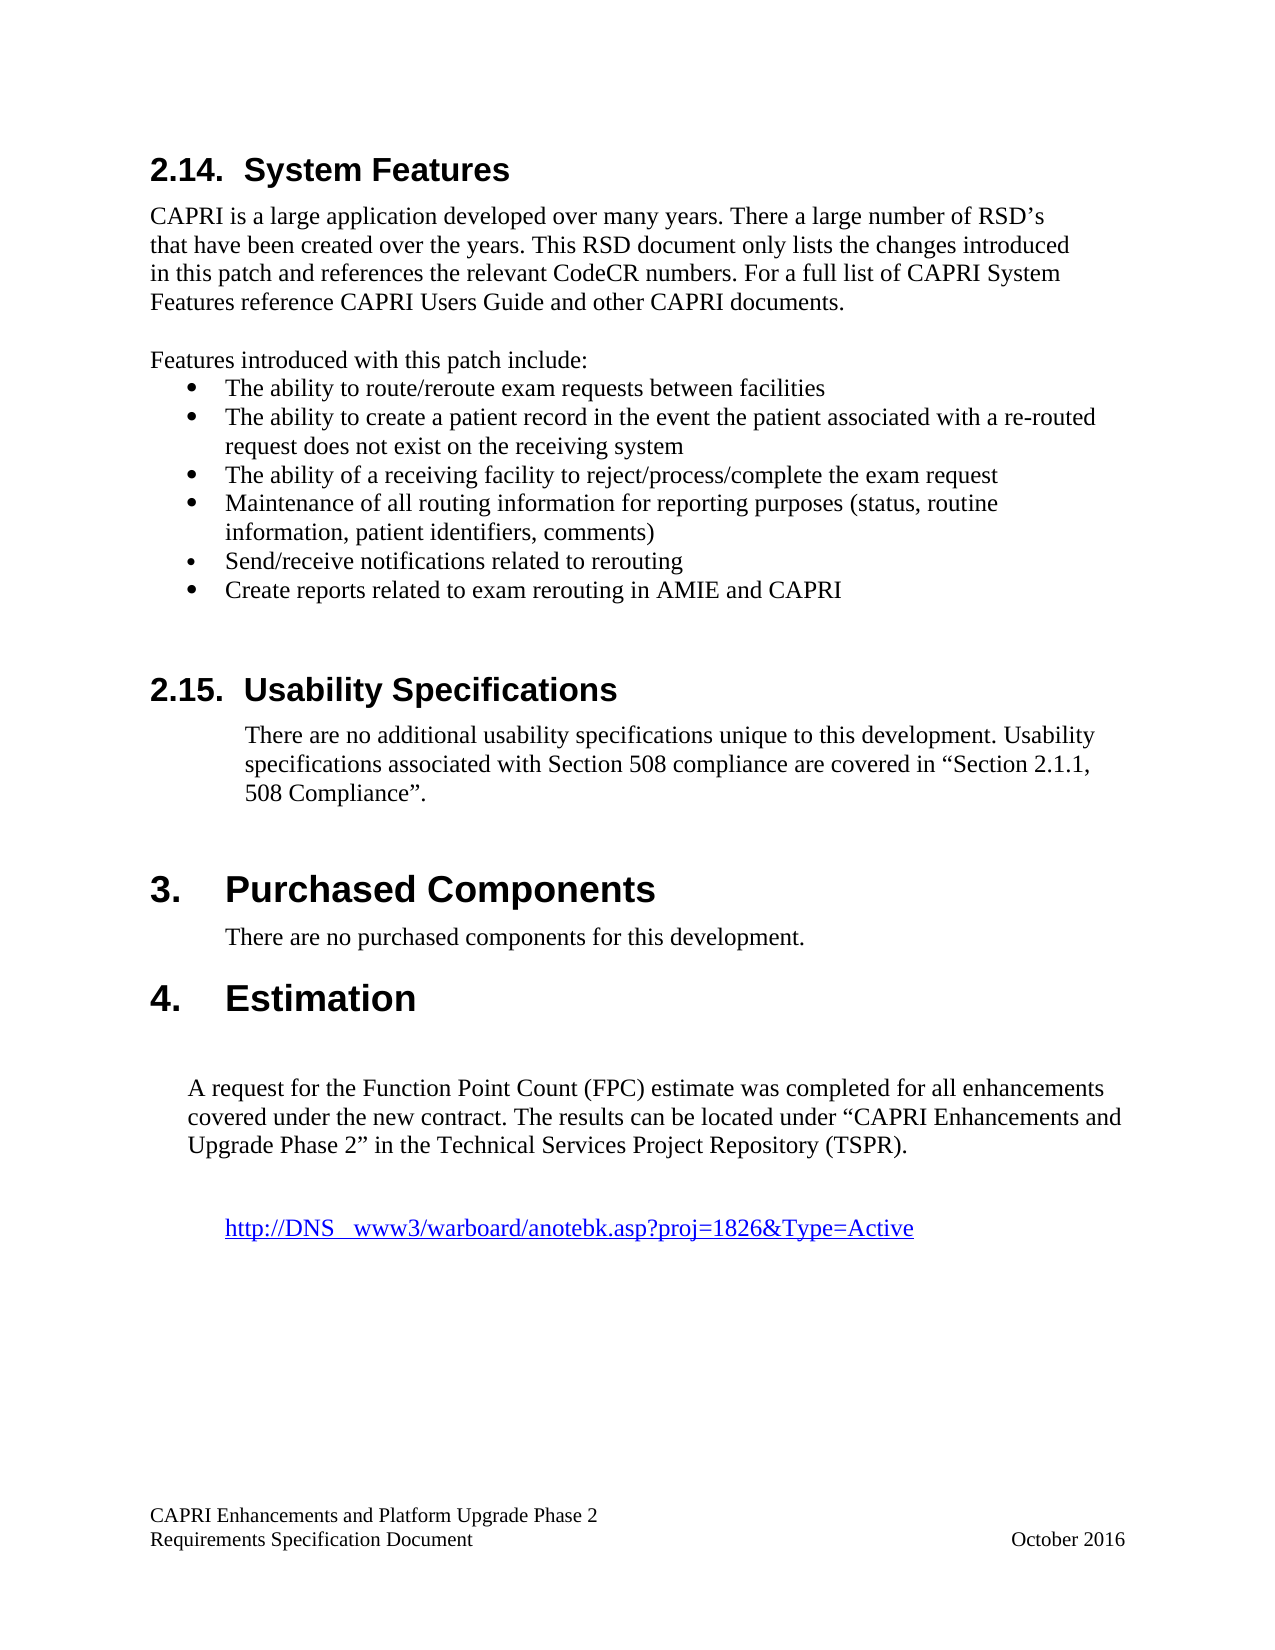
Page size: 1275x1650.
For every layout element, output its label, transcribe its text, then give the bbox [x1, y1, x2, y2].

text Features reference CAPRI Users Guide and other CAPRI documents. [150, 287, 1125, 316]
text http://DNS www3/warboard/anotebk.asp?proj=1826&Type=Active [150, 1213, 1125, 1242]
text in this patch and references the relevant CodeCR numbers. For a full list of CAPRI System [150, 258, 1125, 287]
list The ability of a receiving facility to reject/process/complete the exam request [187, 460, 1125, 488]
list Create reports related to exam rerouting in AMIE and CAPRI [187, 575, 1125, 603]
list The ability to create a patient record in the event the patient associated with a re-routed [187, 402, 1125, 431]
subtitle Purchased Components [150, 867, 1125, 910]
list Send/receive notifications related to rerouting [187, 546, 1125, 575]
text A request for the Function Point Count (FPC) estimate was completed for all enhancements covered under the new contract. The results can be located under “CAPRI Enhancements and Upgrade Phase 2” in the Technical Services Project Repository (TSPR). [187, 1073, 1125, 1159]
list There are no additional usability specifications unique to this development. Usability specifications associated with Section 508 compliance are covered in “Section 2.1.1, 508 Compliance”. [244, 721, 1125, 807]
text information, patient identifiers, comments) [150, 517, 1125, 546]
list The ability to route/reroute exam requests between facilities [187, 373, 1125, 402]
subtitle Usability Specifications [150, 670, 1125, 708]
text CAPRI is a large application developed over many years. There a large number of RSD’s [150, 201, 1125, 230]
text request does not exist on the receiving system [225, 431, 1125, 460]
subtitle Estimation [150, 976, 1125, 1019]
text Features introduced with this patch include: [150, 345, 1125, 373]
text that have been created over the years. This RSD document only lists the changes introduced [150, 230, 1125, 258]
subtitle System Features [150, 150, 1125, 188]
text There are no purchased components for this development. [150, 922, 1125, 951]
list Maintenance of all routing information for reporting purposes (status, routine [187, 488, 1125, 517]
